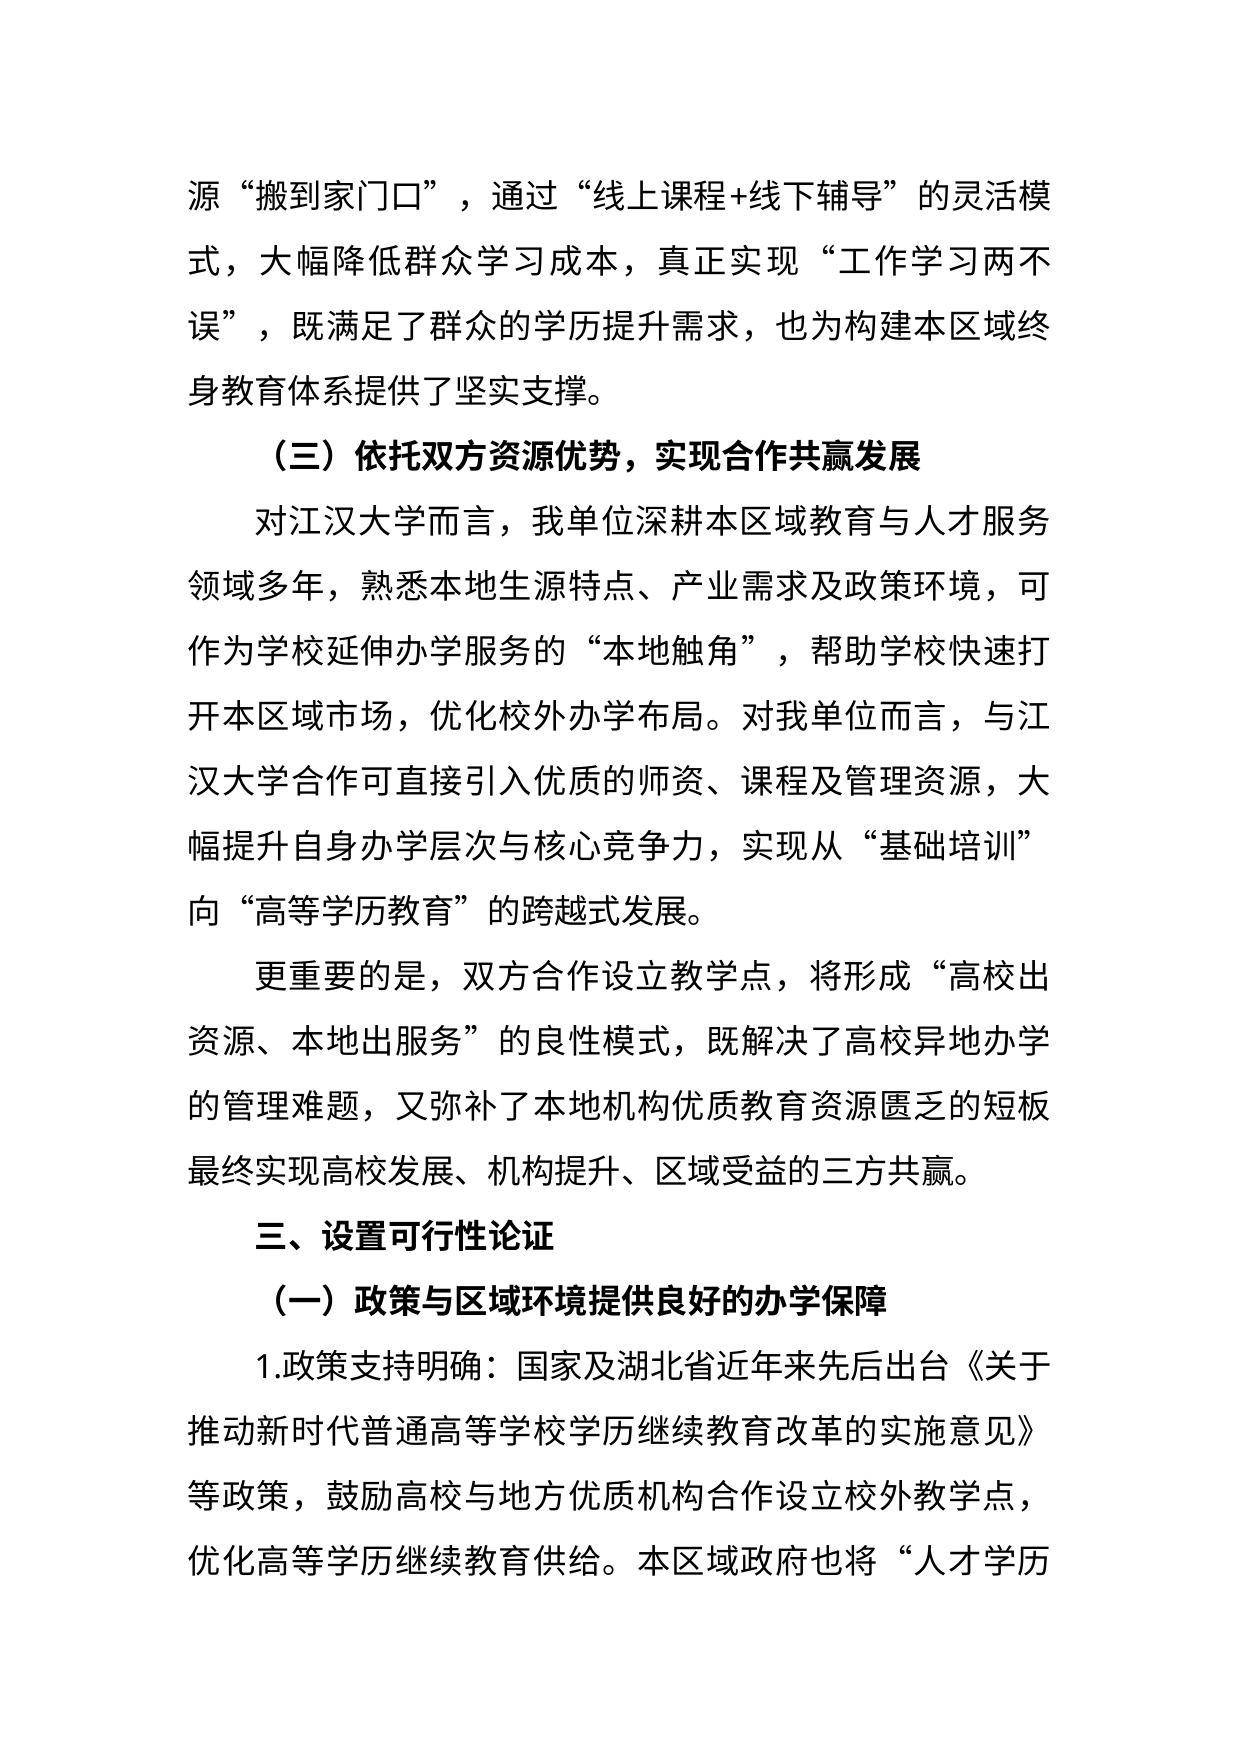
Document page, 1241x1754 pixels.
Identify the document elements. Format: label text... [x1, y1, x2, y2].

text （一）政策与区域环境提供良好的办学保障 [187, 1267, 1053, 1332]
text 三、设置可行性论证 [187, 1202, 1053, 1267]
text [187, 162, 1053, 422]
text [187, 1332, 1053, 1592]
text 对江汉大学而言，我单位深耕本区域教育与人才服务领域多年，熟悉本地生源特点、产业需求及政策环境，可作为学校延伸办学服务的“本地触角”，帮助学校快速打开本区域市场，优化校外办学布局。对我单位而言，与江汉大学合作可直接引入优质的师资、课程及管理资源，大幅提升自身办学层次与核心竞争力，实现从“基础培训”向“高等学历教育”的跨越式发展。 [187, 487, 1053, 942]
text （三）依托双方资源优势，实现合作共赢发展 [187, 422, 1053, 487]
text 更重要的是，双方合作设立教学点，将形成“高校出资源、本地出服务”的良性模式，既解决了高校异地办学的管理难题，又弥补了本地机构优质教育资源匮乏的短板，最终实现高校发展、机构提升、区域受益的三方共赢。 [187, 942, 1053, 1202]
